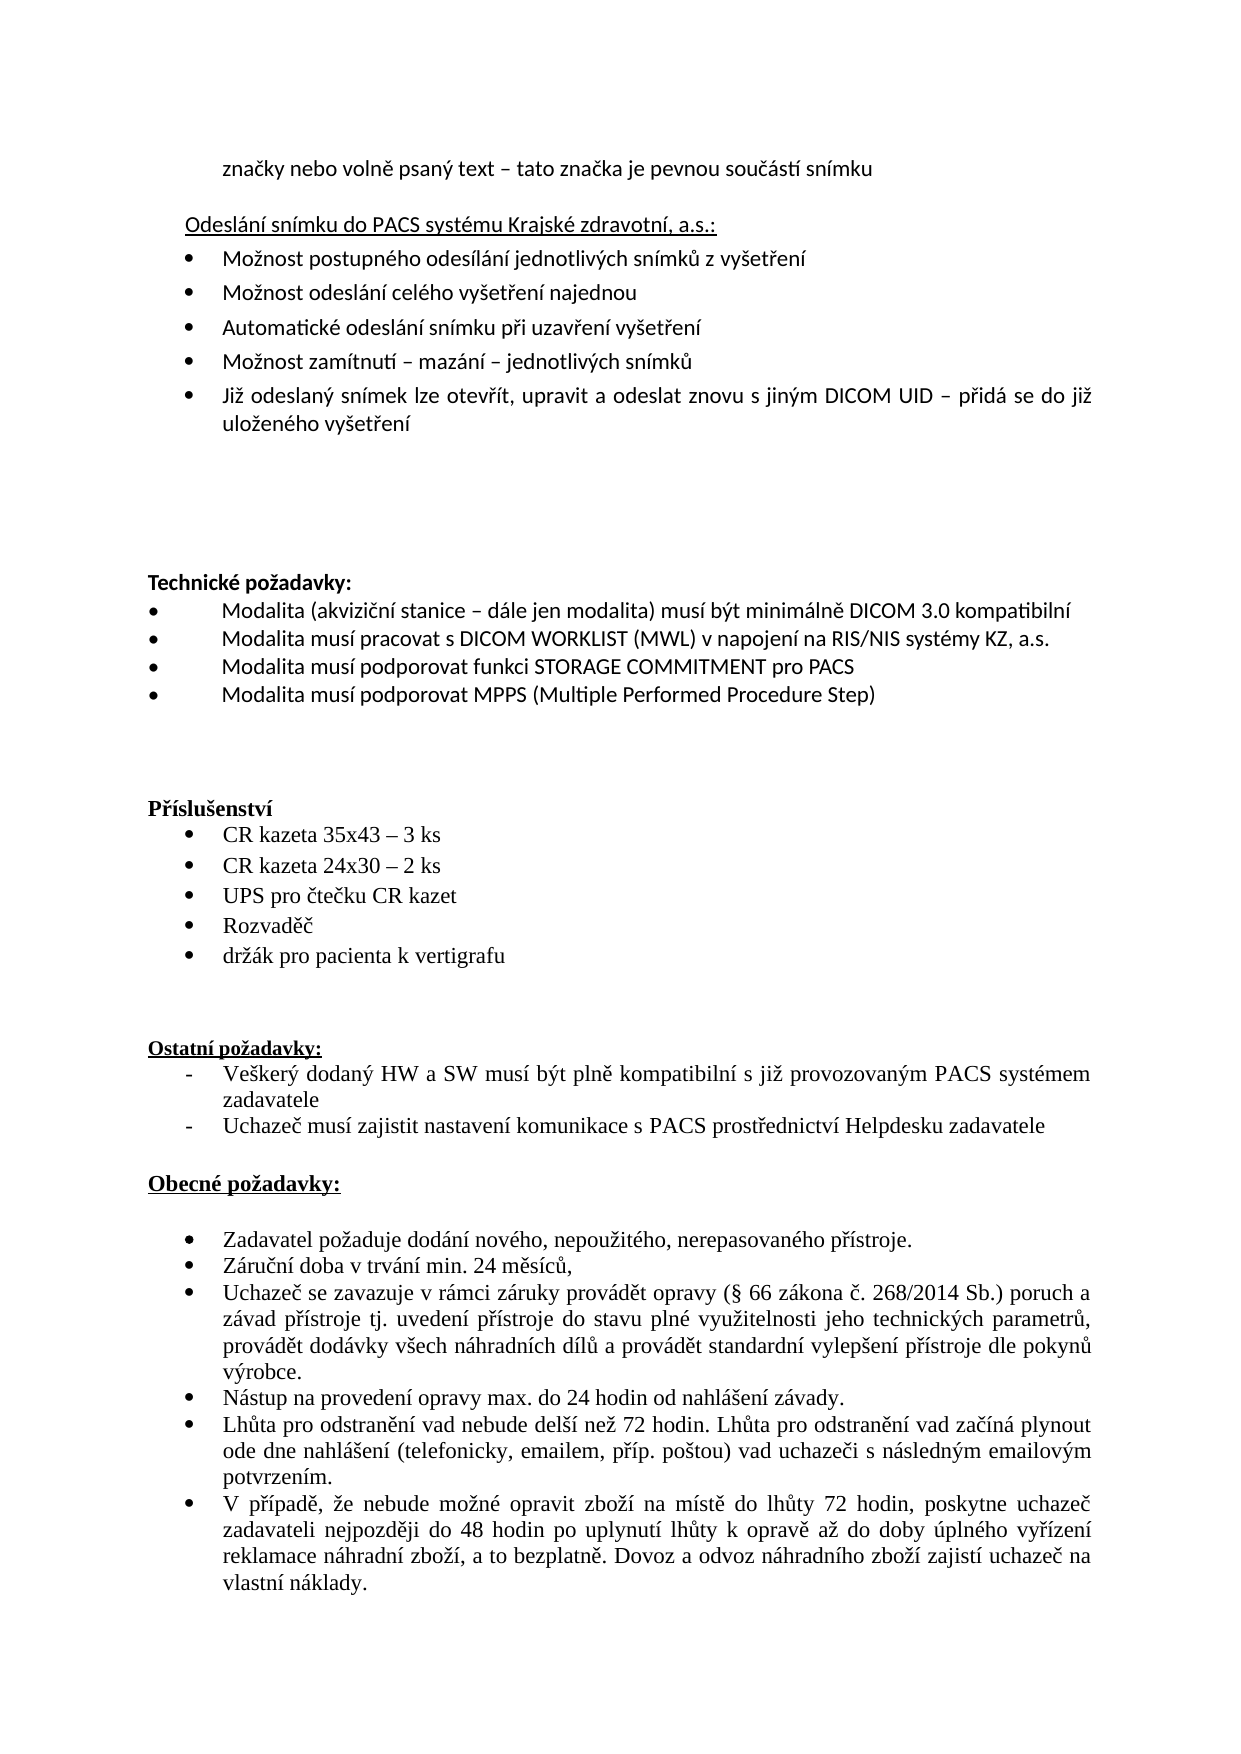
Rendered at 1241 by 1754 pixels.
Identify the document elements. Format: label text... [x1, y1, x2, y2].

list CR kazeta 35x43 – 3 ks [185, 822, 1093, 848]
list Rozvaděč [185, 912, 1093, 938]
text Ostatní požadavky: [148, 1036, 1093, 1059]
text Obecné požadavky: [148, 1169, 1093, 1196]
list držák pro pacienta k vertigrafu [185, 942, 1093, 969]
list Lhůta pro odstranění vad nebude delší než 72 hodin. Lhůta pro odstranění vad začíná plynout ode dne nahlášení (telefonicky, emailem, příp. poštou) vad uchazeči s následným emailovým potvrzením. [185, 1411, 1093, 1490]
list Uchazeč musí zajistit nastavení komunikace s PACS prostřednictví Helpdesku zadavatele [185, 1112, 1093, 1139]
list Zadavatel požaduje dodání nového, nepoužitého, nerepasovaného přístroje. [185, 1226, 1093, 1253]
list CR kazeta 24x30 – 2 ks [185, 852, 1093, 878]
list Veškerý dodaný HW a SW musí být plně kompatibilní s již provozovaným PACS systémem zadavatele [185, 1059, 1093, 1112]
list Záruční doba v trvání min. 24 měsíců, [185, 1253, 1093, 1279]
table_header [136, 148, 1104, 742]
list Nástup na provedení opravy max. do 24 hodin od nahlášení závady. [185, 1384, 1093, 1411]
list UPS pro čtečku CR kazet [185, 882, 1093, 908]
list Uchazeč se zavazuje v rámci záruky provádět opravy (§ 66 zákona č. 268/2014 Sb.) poruch a závad přístroje tj. uvedení přístroje do stavu plné využitelnosti jeho technických parametrů, provádět dodávky všech náhradních dílů a provádět standardní vylepšení přístroje dle pokynů výrobce. [185, 1279, 1093, 1384]
list V případě, že nebude možné opravit zboží na místě do lhůty 72 hodin, poskytne uchazeč zadavateli nejpozději do 48 hodin po uplynutí lhůty k opravě až do doby úplného vyřízení reklamace náhradní zboží, a to bezplatně. Dovoz a odvoz náhradního zboží zajistí uchazeč na vlastní náklady. [185, 1490, 1093, 1595]
text Příslušenství [148, 795, 1093, 822]
